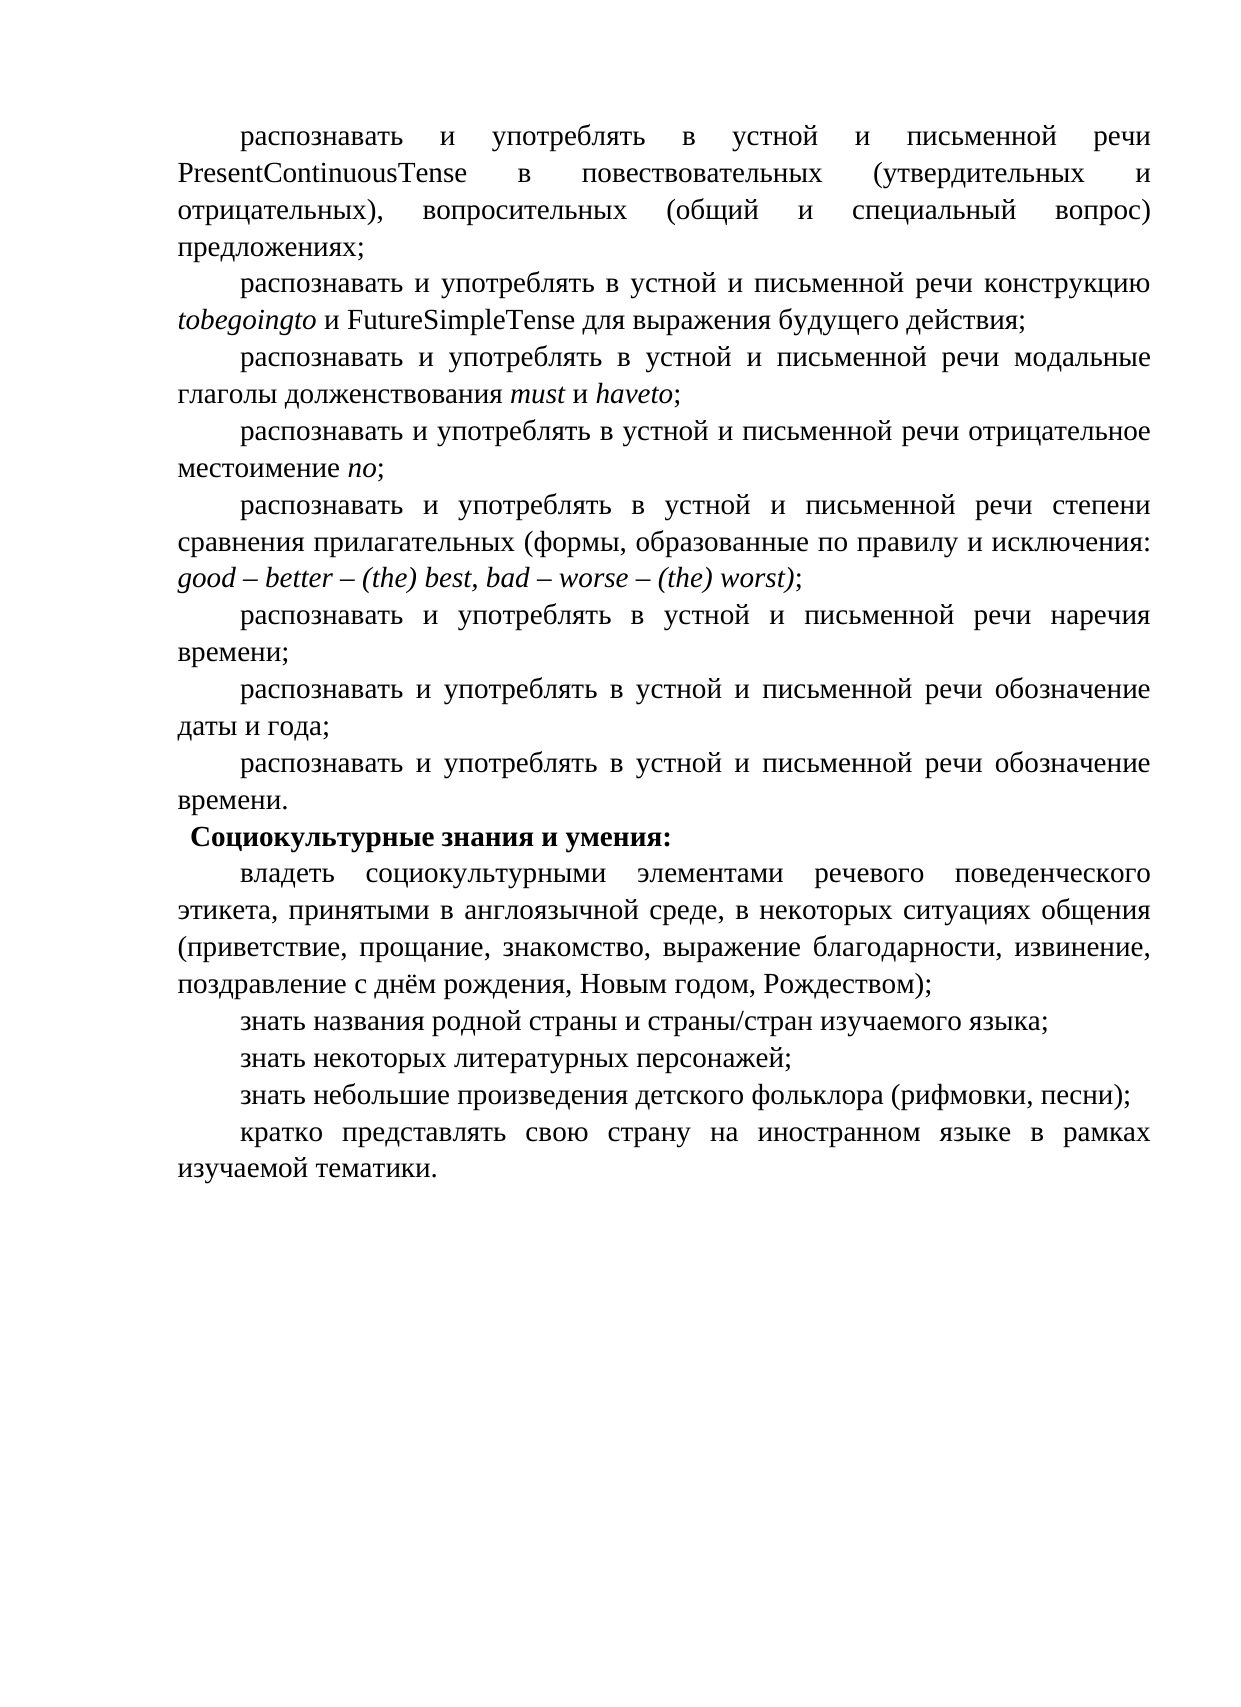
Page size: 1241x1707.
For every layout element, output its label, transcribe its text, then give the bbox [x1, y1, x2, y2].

text знать небольшие произведения детского фольклора (рифмовки, песни); [177, 1077, 1152, 1110]
text распознавать и употреблять в устной и письменной речи обозначение даты и года; [177, 671, 1152, 742]
text распознавать и употреблять в устной и письменной речи обозначение времени. [177, 745, 1152, 815]
text распознавать и употреблять в устной и письменной речи PresentContinuousTense в повествовательных (утвердительных и отрицательных), вопросительных (общий и специальный вопрос) предложениях; [177, 118, 1152, 262]
text распознавать и употреблять в устной и письменной речи наречия времени; [177, 597, 1152, 668]
text Социокультурные знания и умения: [190, 819, 1152, 852]
text распознавать и употреблять в устной и письменной речи конструкцию tobegoingto и FutureSimpleTense для выражения будущего действия; [177, 266, 1152, 336]
text распознавать и употреблять в устной и письменной речи степени сравнения прилагательных (формы, образованные по правилу и исключения: good – better – (the) best, bad – worse – (the) worst); [177, 487, 1152, 594]
text знать некоторых литературных персонажей; [177, 1040, 1152, 1073]
text распознавать и употреблять в устной и письменной речи отрицательное местоимение no; [177, 413, 1152, 483]
text кратко представлять свою страну на иностранном языке в рамках изучаемой тематики. [177, 1114, 1152, 1184]
text владеть социокультурными элементами речевого поведенческого этикета, принятыми в англоязычной среде, в некоторых ситуациях общения (приветствие, прощание, знакомство, выражение благодарности, извинение, поздравление с днём рождения, Новым годом, Рождеством); [177, 856, 1152, 1000]
text знать названия родной страны и страны/стран изучаемого языка; [177, 1003, 1152, 1037]
text распознавать и употреблять в устной и письменной речи модальные глаголы долженствования must и haveto; [177, 339, 1152, 410]
